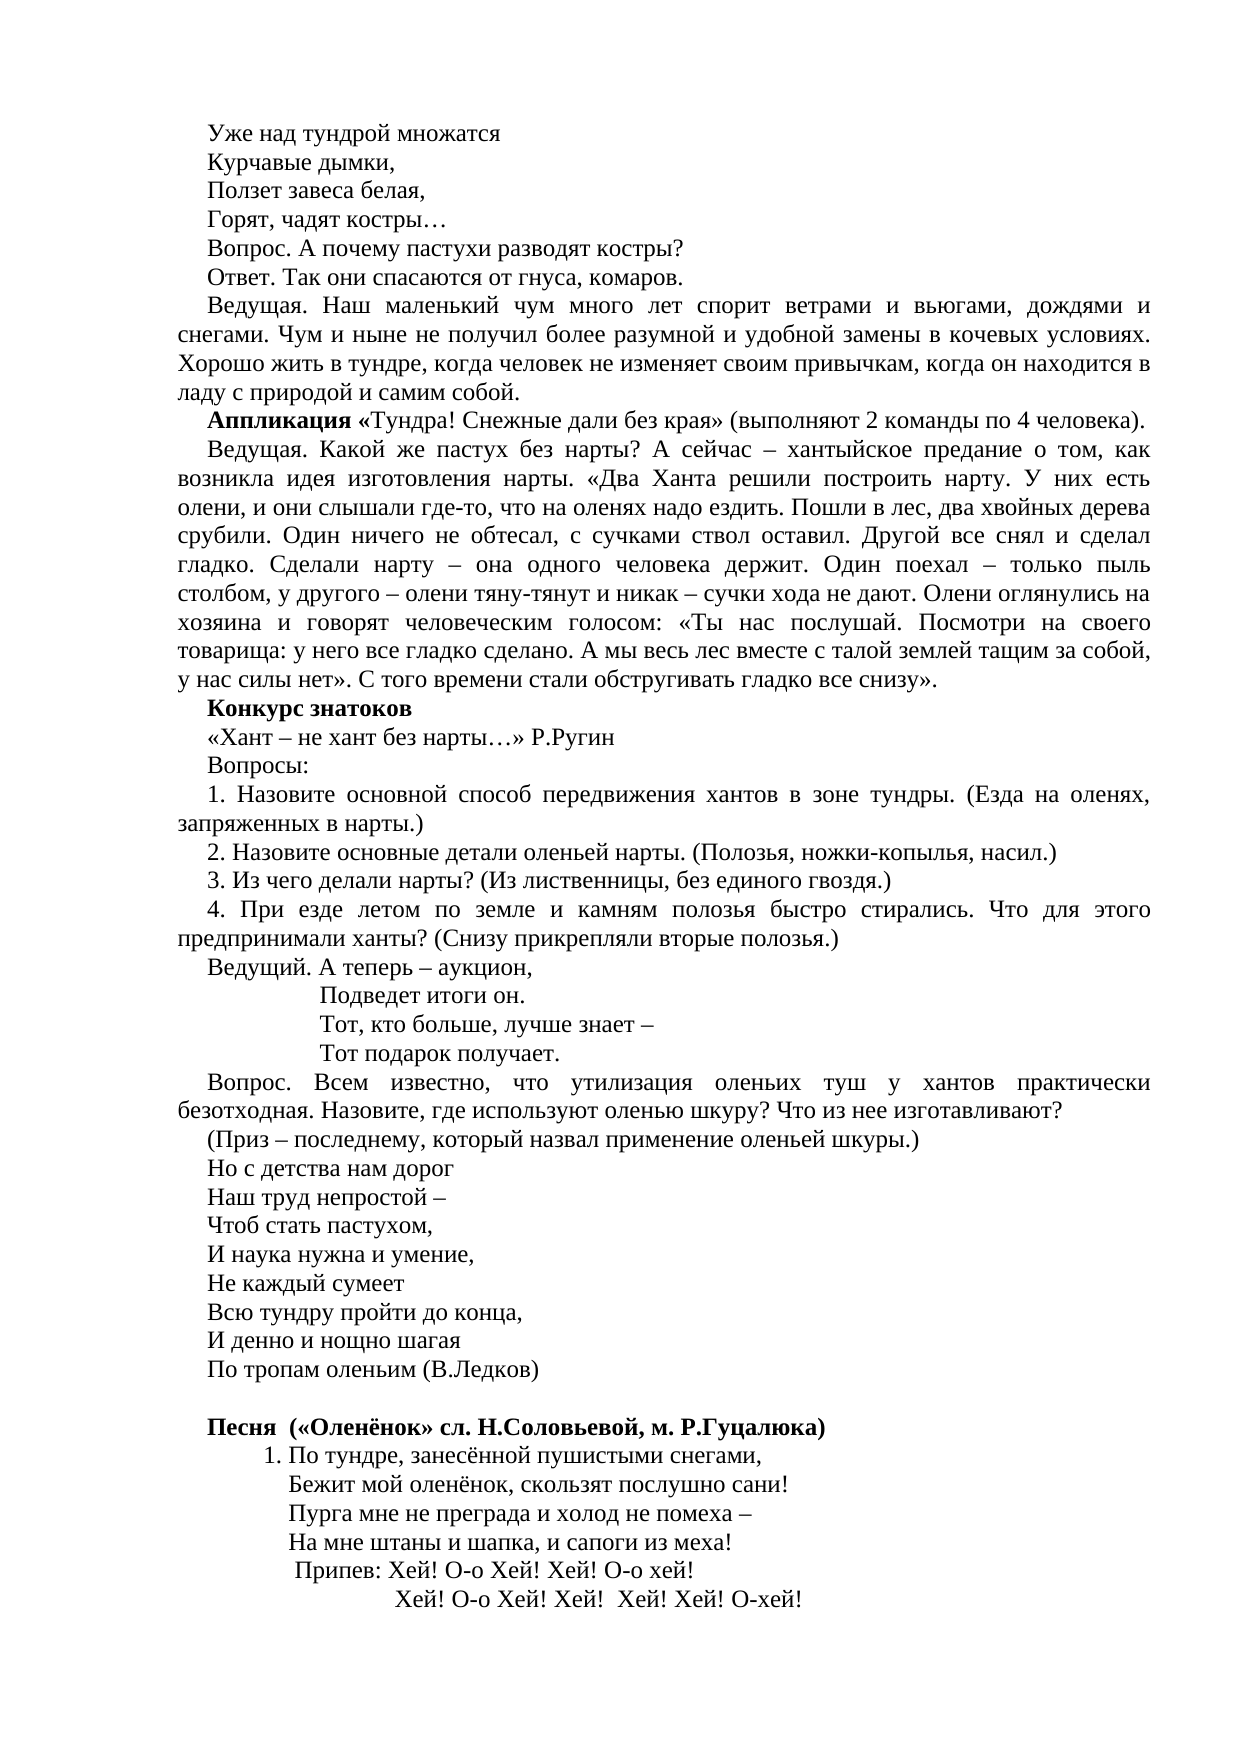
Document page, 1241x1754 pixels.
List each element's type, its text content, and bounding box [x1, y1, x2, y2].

text Хей! О-о Хей! Хей! Хей! Хей! О-хей! [177, 1584, 1152, 1613]
text 1. Назовите основной способ передвижения хантов в зоне тундры. (Езда на оленях, запряженных в нарты.) [177, 779, 1152, 837]
text Пурга мне не преграда и холод не помеха – [177, 1498, 1152, 1527]
text 4. При езде летом по земле и камням полозья быстро стирались. Что для этого предпринимали ханты? (Снизу прикрепляли вторые полозья.) [177, 894, 1152, 952]
text 3. Из чего делали нарты? (Из лиственницы, без единого гвоздя.) [177, 866, 1152, 894]
text Тот подарок получает. [177, 1038, 1152, 1067]
text Курчавые дымки, [177, 147, 1152, 176]
text Ползет завеса белая, [177, 176, 1152, 204]
text Песня («Оленёнок» сл. Н.Соловьевой, м. Р.Гуцалюка) [177, 1412, 1152, 1441]
text 1. По тундре, занесённой пушистыми снегами, [177, 1441, 1152, 1469]
text Ведущая. Какой же пастух без нарты? А сейчас – хантыйское предание о том, как возникла идея изготовления нарты. «Два Ханта решили построить нарту. У них есть олени, и они слышали где-то, что на оленях надо ездить. Пошли в лес, два хвойных дерева срубили. Один ничего не обтесал, с сучками ствол оставил. Другой все снял и сделал гладко. Сделали нарту – она одного человека держит. Один поехал – только пыль столбом, у другого – олени тяну-тянут и никак – сучки хода не дают. Олени оглянулись на хозяина и говорят человеческим голосом: «Ты нас послушай. Посмотри на своего товарища: у него все гладко сделано. А мы весь лес вместе с талой землей тащим за собой, у нас силы нет». С того времени стали обстругивать гладко все снизу». [177, 434, 1152, 693]
text «Хант – не хант без нарты…» Р.Ругин [177, 722, 1152, 751]
text Вопрос. А почему пастухи разводят костры? [177, 233, 1152, 262]
text Уже над тундрой множатся [177, 118, 1152, 147]
text Аппликация «Тундра! Снежные дали без края» (выполняют 2 команды по 4 человека). [177, 406, 1152, 434]
text Припев: Хей! О-о Хей! Хей! О-о хей! [177, 1556, 1152, 1584]
text По тропам оленьим (В.Ледков) [177, 1354, 1152, 1383]
text И денно и нощно шагая [177, 1326, 1152, 1354]
text Всю тундру пройти до конца, [177, 1297, 1152, 1326]
text И наука нужна и умение, [177, 1239, 1152, 1268]
text Конкурс знатоков [177, 693, 1152, 722]
text Вопросы: [177, 751, 1152, 779]
text Бежит мой оленёнок, скользят послушно сани! [177, 1469, 1152, 1498]
text На мне штаны и шапка, и сапоги из меха! [177, 1527, 1152, 1556]
text Ведущая. Наш маленький чум много лет спорит ветрами и вьюгами, дождями и снегами. Чум и ныне не получил более разумной и удобной замены в кочевых условиях. Хорошо жить в тундре, когда человек не изменяет своим привычкам, когда он находится в ладу с природой и самим собой. [177, 291, 1152, 406]
text Подведет итоги он. [177, 981, 1152, 1009]
text Ответ. Так они спасаются от гнуса, комаров. [177, 262, 1152, 291]
text Чтоб стать пастухом, [177, 1211, 1152, 1239]
text 2. Назовите основные детали оленьей нарты. (Полозья, ножки-копылья, насил.) [177, 837, 1152, 866]
text Наш труд непростой – [177, 1182, 1152, 1211]
text Ведущий. А теперь – аукцион, [177, 952, 1152, 981]
text Не каждый сумеет [177, 1268, 1152, 1297]
text Вопрос. Всем известно, что утилизация оленьих туш у хантов практически безотходная. Назовите, где используют оленью шкуру? Что из нее изготавливают? [177, 1067, 1152, 1124]
text (Приз – последнему, который назвал применение оленьей шкуры.) [177, 1124, 1152, 1153]
text Горят, чадят костры… [177, 204, 1152, 233]
text Но с детства нам дорог [177, 1153, 1152, 1182]
text Тот, кто больше, лучше знает – [177, 1009, 1152, 1038]
